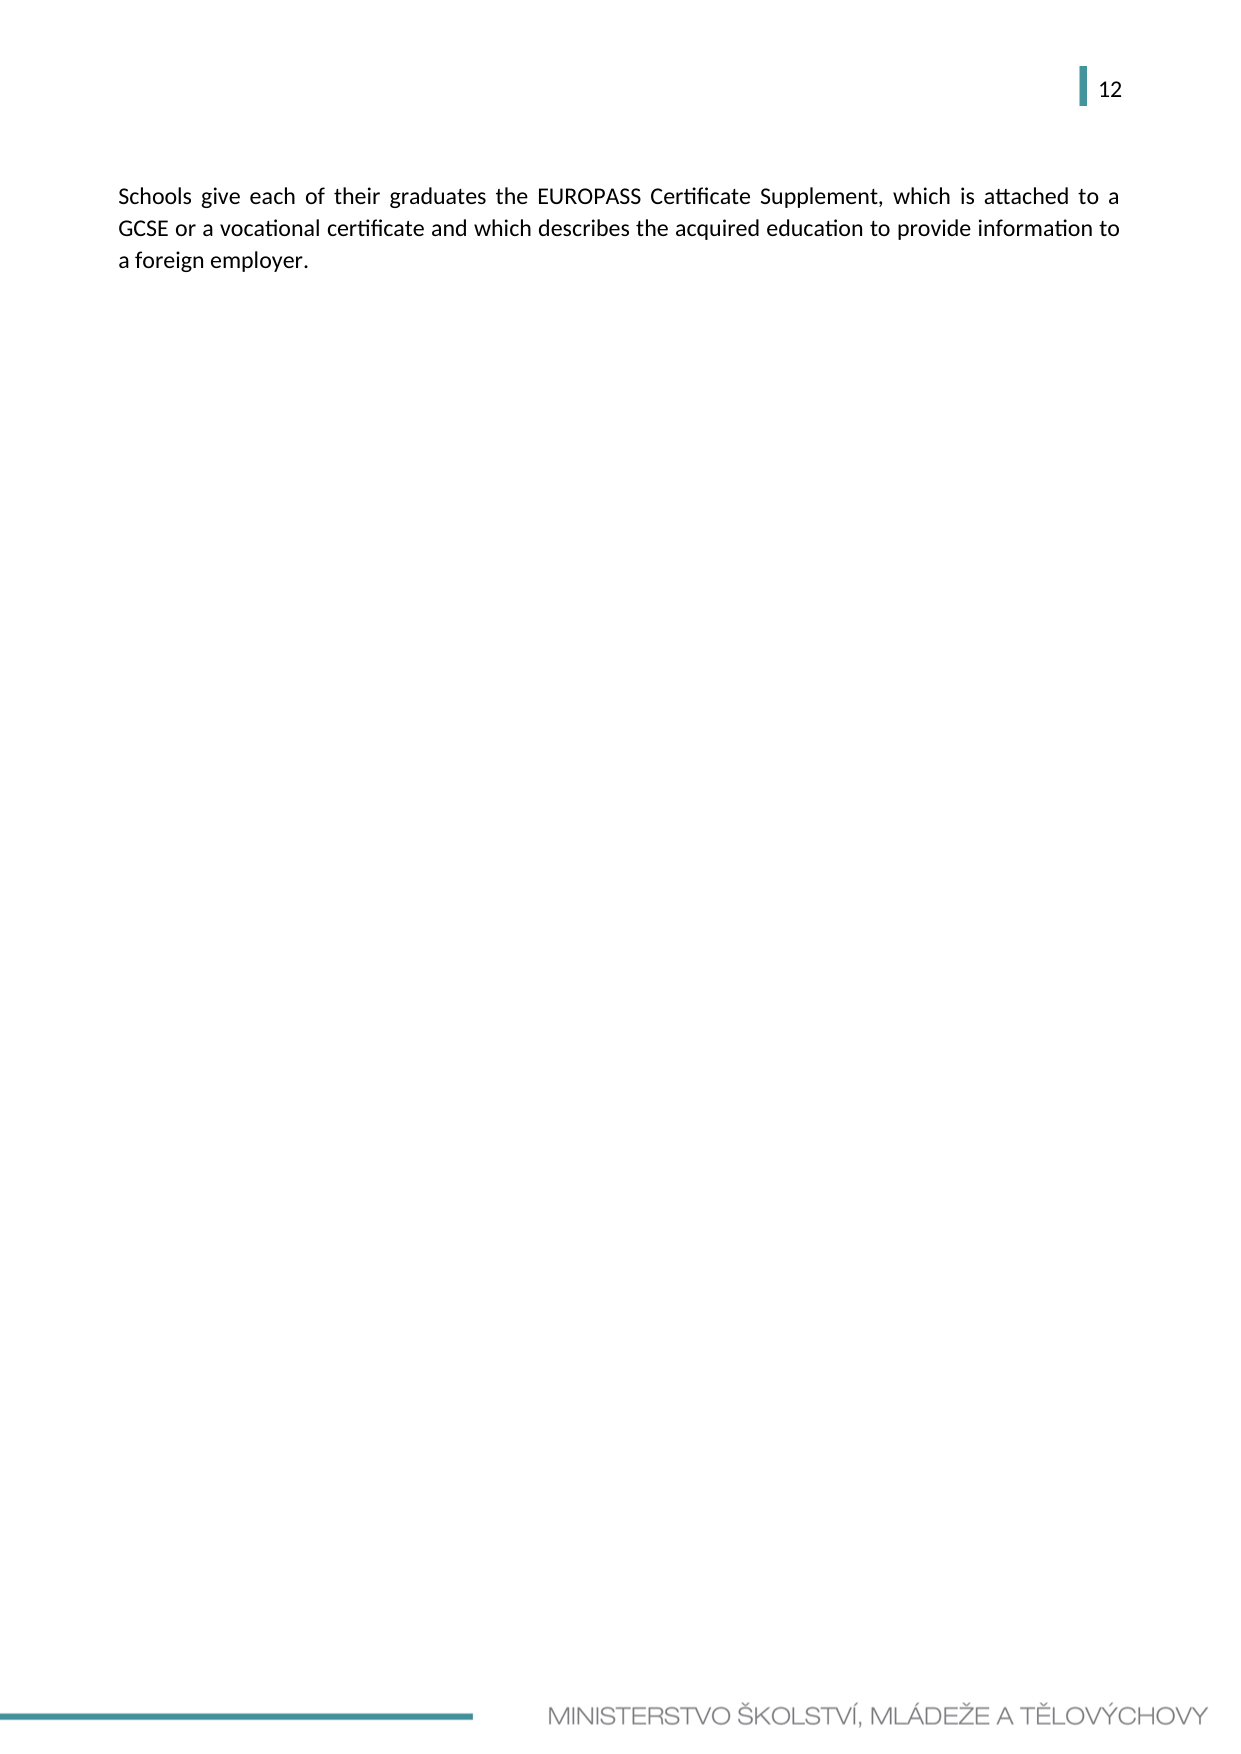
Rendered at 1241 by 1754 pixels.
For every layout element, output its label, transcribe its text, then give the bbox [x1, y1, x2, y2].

picture [1065, 66, 1148, 123]
text Schools give each of their graduates the EUROPASS Certificate Supplement, which is attached to a GCSE or a vocational certificate and which describes the acquired education to provide information to a foreign employer. [118, 181, 1122, 275]
picture [0, 1671, 1240, 1753]
